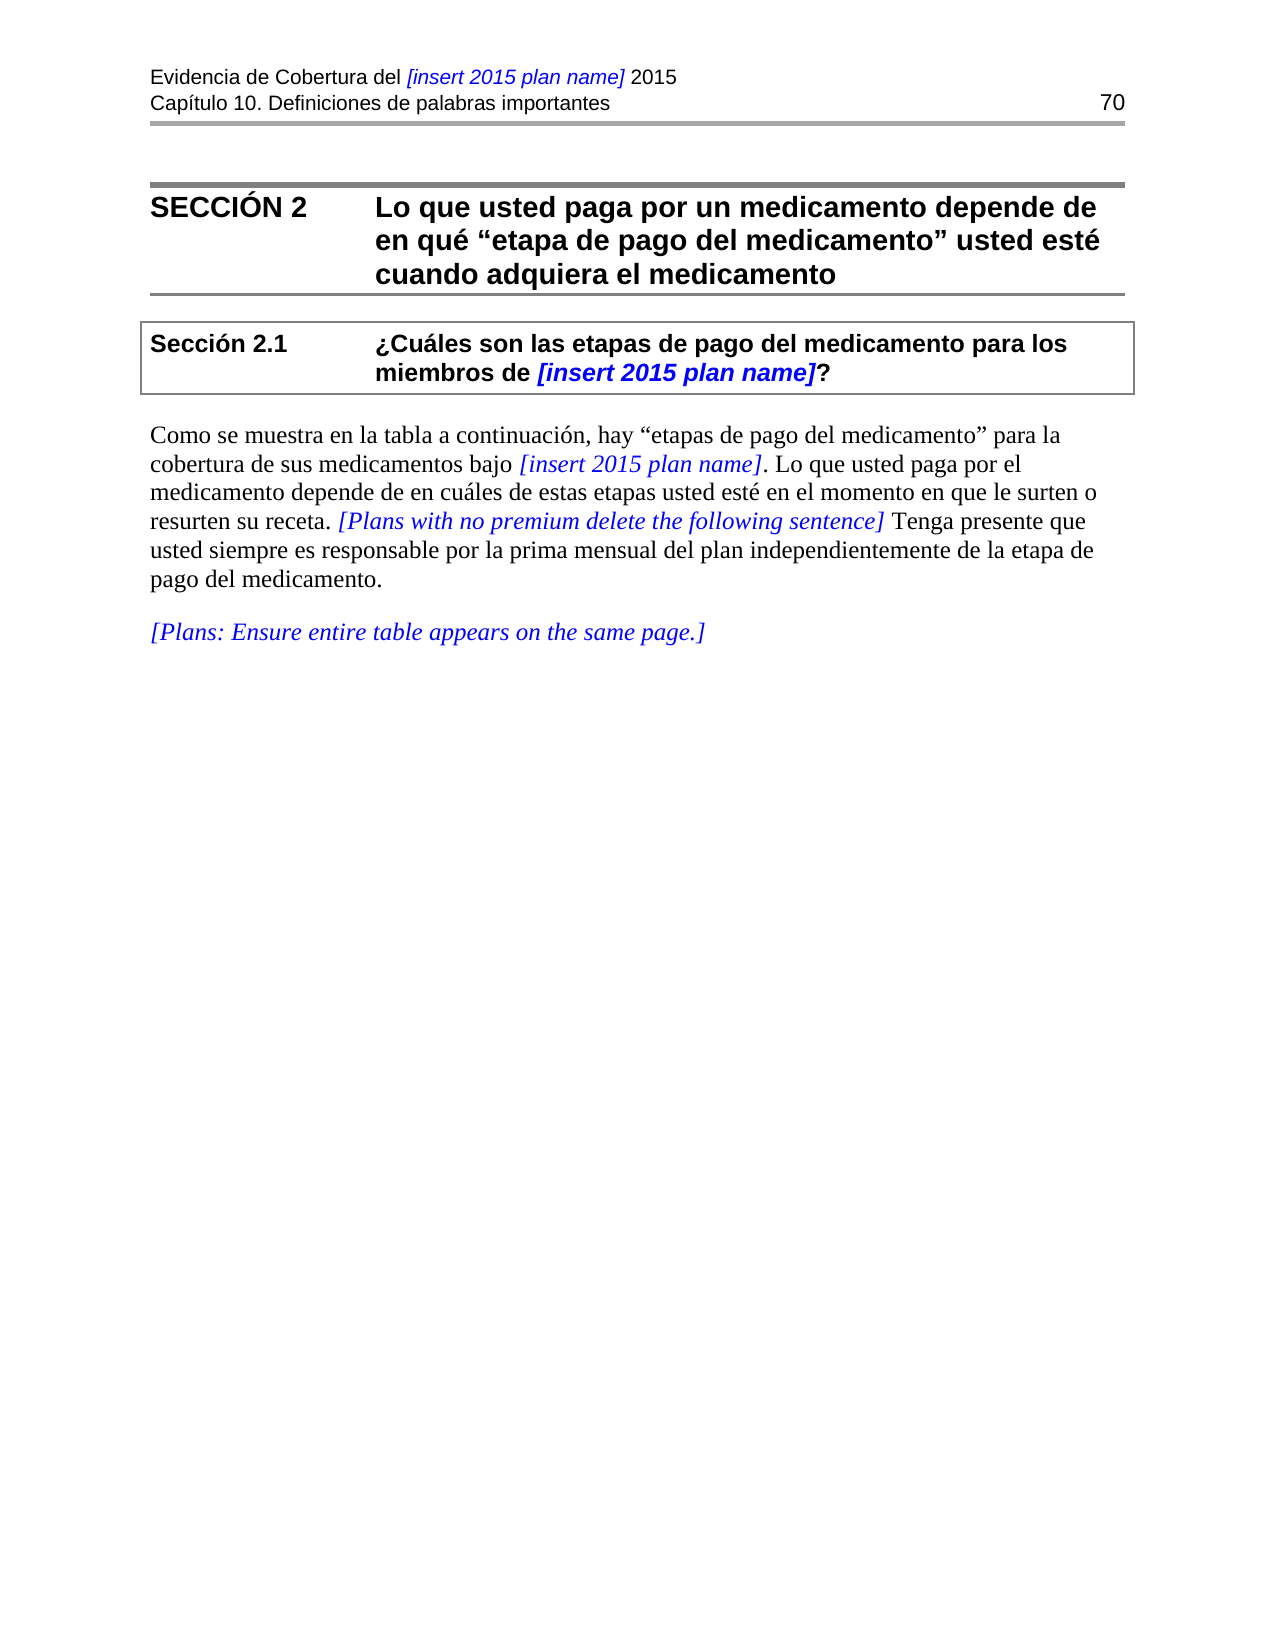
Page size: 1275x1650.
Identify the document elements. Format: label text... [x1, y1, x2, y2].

text Como se muestra en la tabla a continuación, hay “etapas de pago del medicamento” para la cobertura de sus medicamentos bajo [insert 2015 plan name]. Lo que usted paga por el medicamento depende de en cuáles de estas etapas usted esté en el momento en que le surten o resurten su receta. [Plans with no premium delete the following sentence] Tenga presente que usted siempre es responsable por la prima mensual del plan independientemente de la etapa de pago del medicamento. [150, 420, 1125, 592]
subtitle SECCIÓN 2 Lo que usted paga por un medicamento depende de en qué “etapa de pago del medicamento” usted esté cuando adquiera el medicamento [150, 188, 1125, 293]
text [Plans: Ensure entire table appears on the same page.] [150, 617, 1106, 646]
subtitle Sección 2.1 ¿Cuáles son las etapas de pago del medicamento para los miembros de [insert 2015 plan name]? [142, 323, 1133, 393]
